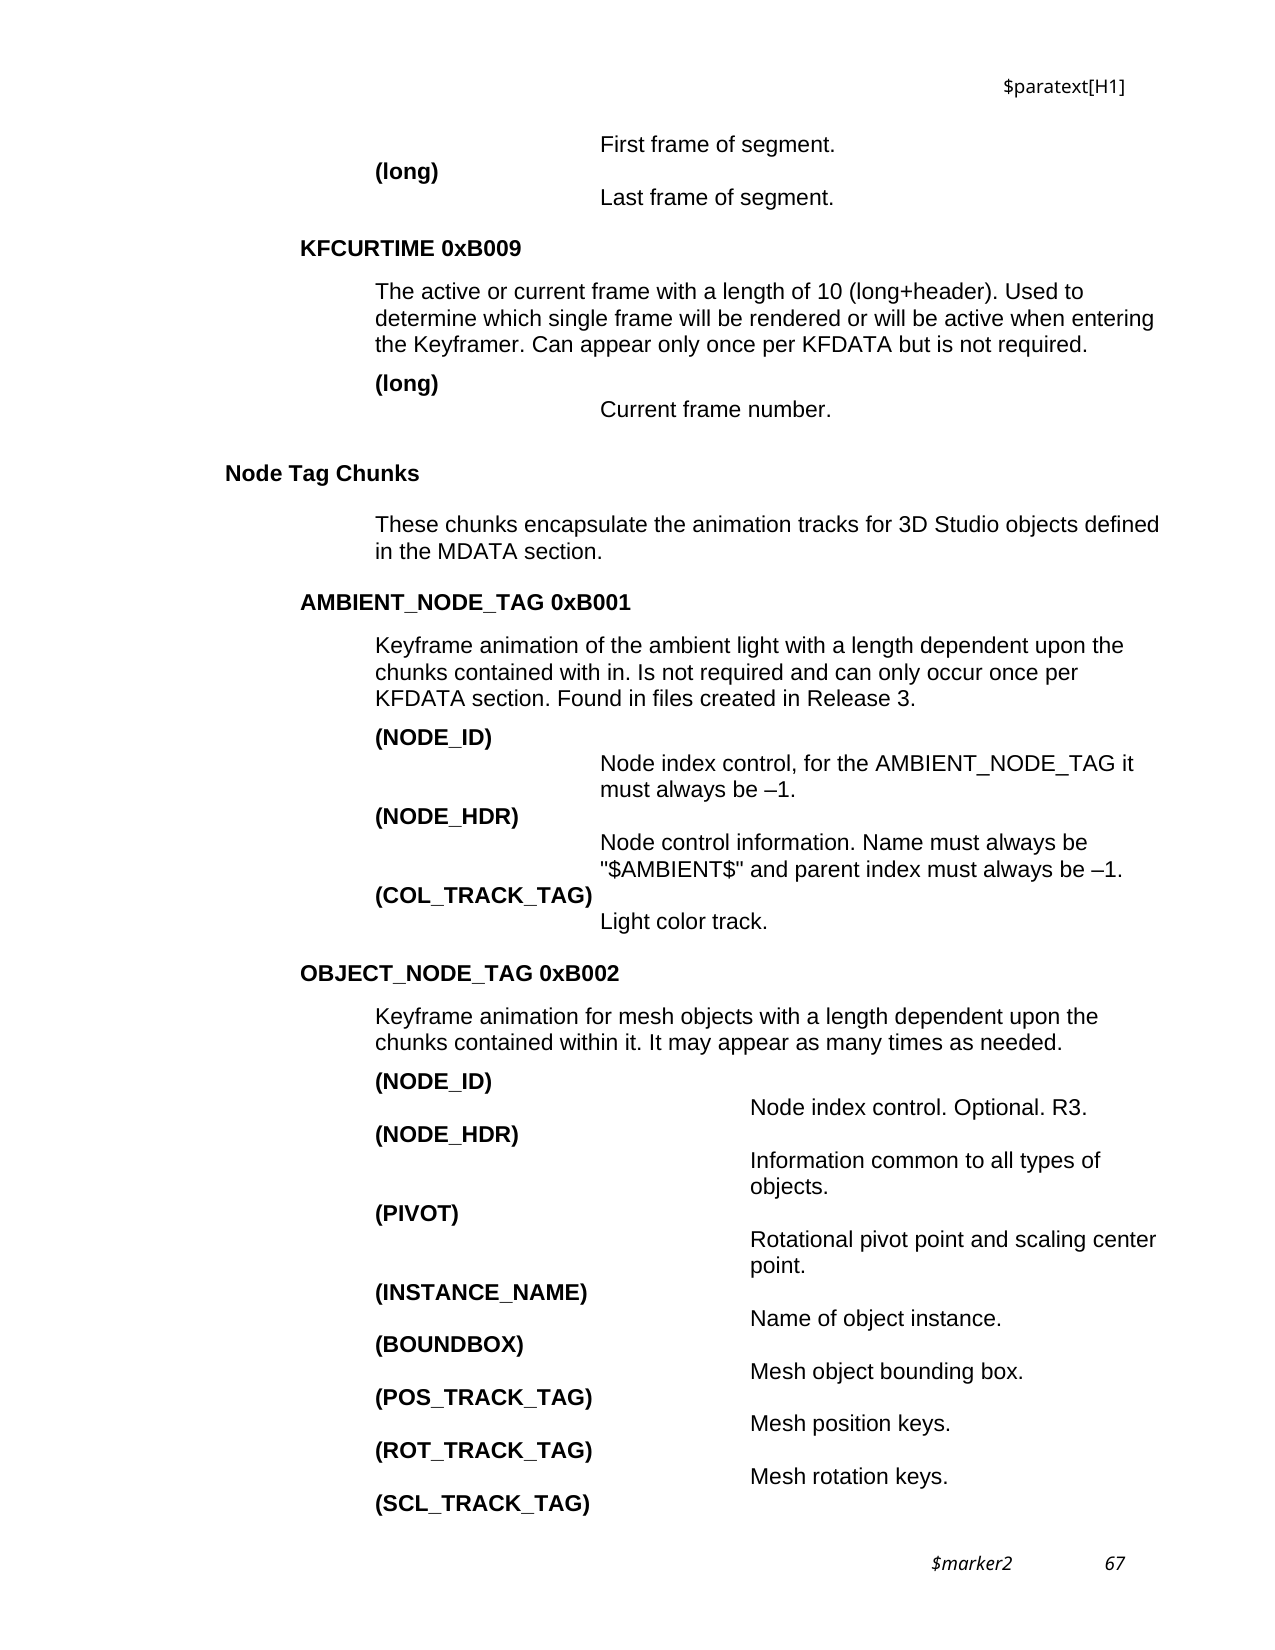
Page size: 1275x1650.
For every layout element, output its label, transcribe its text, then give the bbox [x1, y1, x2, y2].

text These chunks encapsulate the animation tracks for 3D Studio objects defined in the MDATA section. [375, 511, 1162, 564]
text Rotational pivot point and scaling center point. [750, 1226, 1162, 1279]
text (NODE_ID) [375, 1068, 937, 1094]
text (COL_TRACK_TAG) [375, 882, 937, 908]
text Node control information. Name must always be "$AMBIENT$" and parent index must always be –1. [600, 829, 1162, 882]
text KFCURTIME 0xB009 [300, 235, 1162, 262]
text Node Tag Chunks [225, 460, 1162, 486]
text (BOUNDBOX) [375, 1331, 937, 1358]
text OBJECT_NODE_TAG 0xB002 [300, 959, 1162, 986]
text Mesh object bounding box. [750, 1358, 1162, 1384]
text Node index control, for the AMBIENT_NODE_TAG it must always be –1. [600, 750, 1162, 803]
text The active or current frame with a length of 10 (long+header). Used to determine which single frame will be rendered or will be active when entering the Keyframer. Can appear only once per KFDATA but is not required. [375, 278, 1162, 357]
text (POS_TRACK_TAG) [375, 1384, 937, 1410]
text Last frame of segment. [600, 184, 1162, 210]
text Keyframe animation for mesh objects with a length dependent upon the chunks contained within it. It may appear as many times as needed. [375, 1003, 1162, 1055]
text (long) [375, 158, 937, 184]
text (long) [375, 370, 937, 396]
text (INSTANCE_NAME) [375, 1279, 937, 1305]
text Mesh rotation keys. [750, 1463, 1162, 1489]
text Keyframe animation of the ambient light with a length dependent upon the chunks contained with in. Is not required and can only occur once per KFDATA section. Found in files created in Release 3. [375, 632, 1162, 711]
text (ROT_TRACK_TAG) [375, 1437, 937, 1463]
text Light color track. [600, 908, 1162, 934]
text Information common to all types of objects. [750, 1147, 1162, 1199]
text Current frame number. [600, 396, 1162, 423]
text Mesh position keys. [750, 1410, 1162, 1437]
text (SCL_TRACK_TAG) [375, 1489, 937, 1516]
text (PIVOT) [375, 1199, 937, 1226]
text Node index control. Optional. R3. [750, 1094, 1162, 1121]
text Name of object instance. [750, 1305, 1162, 1331]
text (NODE_HDR) [375, 1121, 937, 1147]
text (NODE_HDR) [375, 803, 937, 829]
text First frame of segment. [600, 131, 1162, 158]
text AMBIENT_NODE_TAG 0xB001 [300, 589, 1162, 616]
text (NODE_ID) [375, 724, 937, 750]
